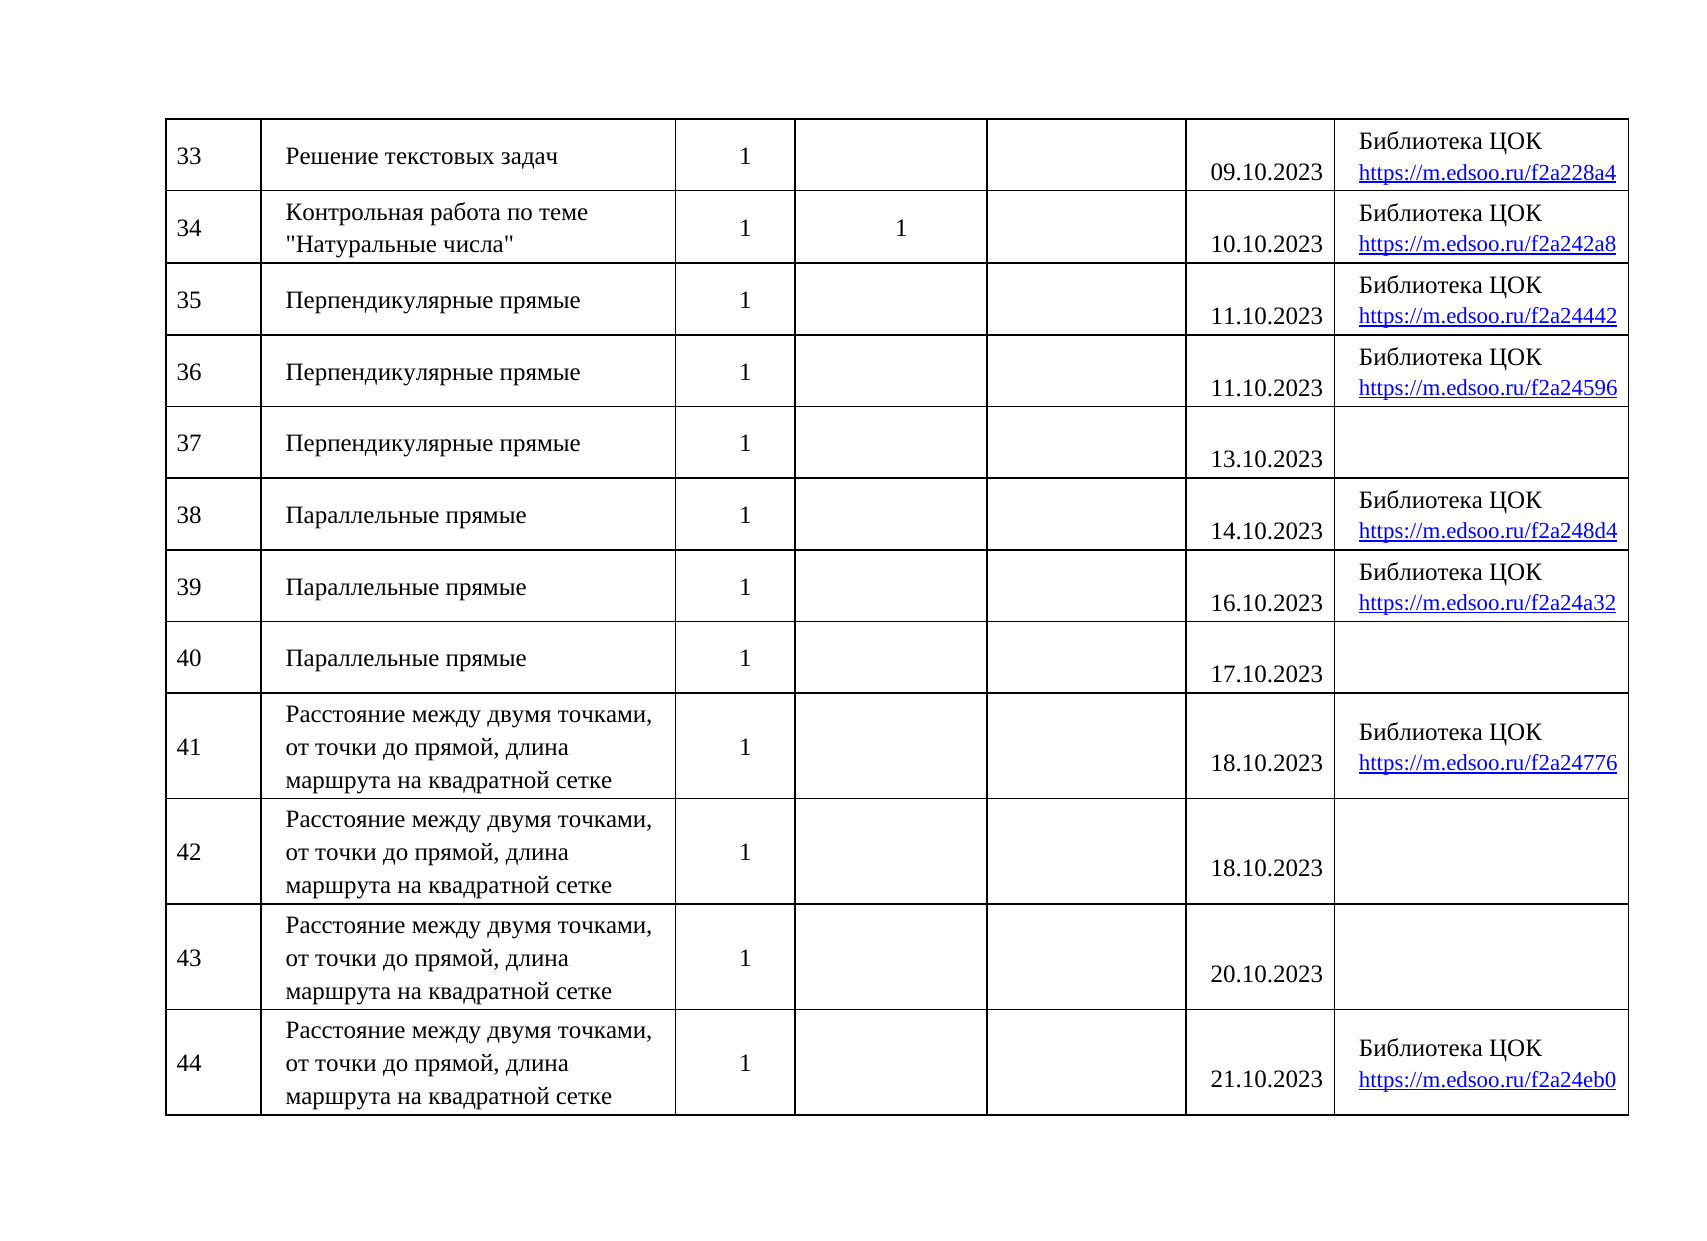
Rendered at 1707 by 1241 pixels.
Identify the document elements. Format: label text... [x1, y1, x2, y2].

table_cell [796, 336, 986, 406]
table_cell Библиотека ЦОК https://m.edsoo.ru/f2a24a32 [1335, 551, 1628, 621]
table_cell 1 [676, 479, 794, 549]
table_cell 37 [167, 407, 260, 477]
table_cell 1 [676, 551, 794, 621]
table_cell 1 [676, 120, 794, 190]
table_cell [796, 694, 986, 798]
table_cell 35 [167, 264, 260, 334]
table_cell 1 [676, 191, 794, 262]
table_cell Библиотека ЦОК https://m.edsoo.ru/f2a24eb0 [1335, 1010, 1628, 1114]
table_cell [796, 479, 986, 549]
table_cell [988, 407, 1185, 477]
table_cell 20.10.2023 [1187, 905, 1334, 1008]
table_cell 1 [676, 407, 794, 477]
table_cell 13.10.2023 [1187, 407, 1334, 477]
table_cell 18.10.2023 [1187, 799, 1334, 903]
table_cell 40 [167, 622, 260, 692]
table_cell [796, 799, 986, 903]
table_cell 42 [167, 799, 260, 903]
table_cell 1 [676, 622, 794, 692]
table_cell 41 [167, 694, 260, 798]
table_cell Контрольная работа по теме "Натуральные числа" [262, 191, 675, 262]
table_cell [796, 622, 986, 692]
table_cell Библиотека ЦОК https://m.edsoo.ru/f2a24442 [1335, 264, 1628, 334]
table_cell 21.10.2023 [1187, 1010, 1334, 1114]
table_cell 11.10.2023 [1187, 264, 1334, 334]
table_cell [988, 799, 1185, 903]
table_cell 1 [676, 1010, 794, 1114]
table_cell 16.10.2023 [1187, 551, 1334, 621]
table_cell Расстояние между двумя точками, от точки до прямой, длина маршрута на квадратной сетке [262, 694, 675, 798]
table_cell Библиотека ЦОК https://m.edsoo.ru/f2a228a4 [1335, 120, 1628, 190]
table_cell 44 [167, 1010, 260, 1114]
table_cell 18.10.2023 [1187, 694, 1334, 798]
table_cell [988, 694, 1185, 798]
table_cell Библиотека ЦОК https://m.edsoo.ru/f2a242a8 [1335, 191, 1628, 262]
table_cell [988, 336, 1185, 406]
table_cell Библиотека ЦОК https://m.edsoo.ru/f2a24776 [1335, 694, 1628, 798]
table_cell [796, 264, 986, 334]
table_cell [796, 905, 986, 1008]
table_cell 1 [676, 694, 794, 798]
table_cell 1 [796, 191, 986, 262]
table_cell [796, 1010, 986, 1114]
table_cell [262, 120, 675, 190]
table_cell 1 [676, 336, 794, 406]
table_cell [988, 264, 1185, 334]
table_cell [796, 407, 986, 477]
table_cell 11.10.2023 [1187, 336, 1334, 406]
table_cell Параллельные прямые [262, 479, 675, 549]
table_cell 09.10.2023 [1187, 120, 1334, 190]
table_cell [988, 479, 1185, 549]
table_cell 39 [167, 551, 260, 621]
table_cell 38 [167, 479, 260, 549]
table_cell 1 [676, 905, 794, 1008]
table_cell [988, 1010, 1185, 1114]
table_cell [988, 551, 1185, 621]
table_cell [796, 120, 986, 190]
table_cell 36 [167, 336, 260, 406]
table_cell 1 [676, 799, 794, 903]
table_cell 1 [676, 264, 794, 334]
table_cell 10.10.2023 [1187, 191, 1334, 262]
table_cell [988, 120, 1185, 190]
table_cell 43 [167, 905, 260, 1008]
table_cell [988, 905, 1185, 1008]
table_cell Параллельные прямые [262, 551, 675, 621]
table_cell Параллельные прямые [262, 622, 675, 692]
table_cell [988, 622, 1185, 692]
table_cell 33 [167, 120, 260, 190]
table_cell Расстояние между двумя точками, от точки до прямой, длина маршрута на квадратной сетке [262, 1010, 675, 1114]
table_cell [1335, 799, 1628, 903]
table_cell Расстояние между двумя точками, от точки до прямой, длина маршрута на квадратной сетке [262, 799, 675, 903]
table_cell Расстояние между двумя точками, от точки до прямой, длина маршрута на квадратной сетке [262, 905, 675, 1008]
table_cell 34 [167, 191, 260, 262]
table_cell Библиотека ЦОК https://m.edsoo.ru/f2a248d4 [1335, 479, 1628, 549]
table_cell Библиотека ЦОК https://m.edsoo.ru/f2a24596 [1335, 336, 1628, 406]
table_cell Перпендикулярные прямые [262, 264, 675, 334]
table_cell [1335, 407, 1628, 477]
table_cell 14.10.2023 [1187, 479, 1334, 549]
table_cell 17.10.2023 [1187, 622, 1334, 692]
table_cell [1335, 905, 1628, 1008]
table_cell Перпендикулярные прямые [262, 407, 675, 477]
table_cell Перпендикулярные прямые [262, 336, 675, 406]
table_cell [796, 551, 986, 621]
table_cell [988, 191, 1185, 262]
table_cell [1335, 622, 1628, 692]
